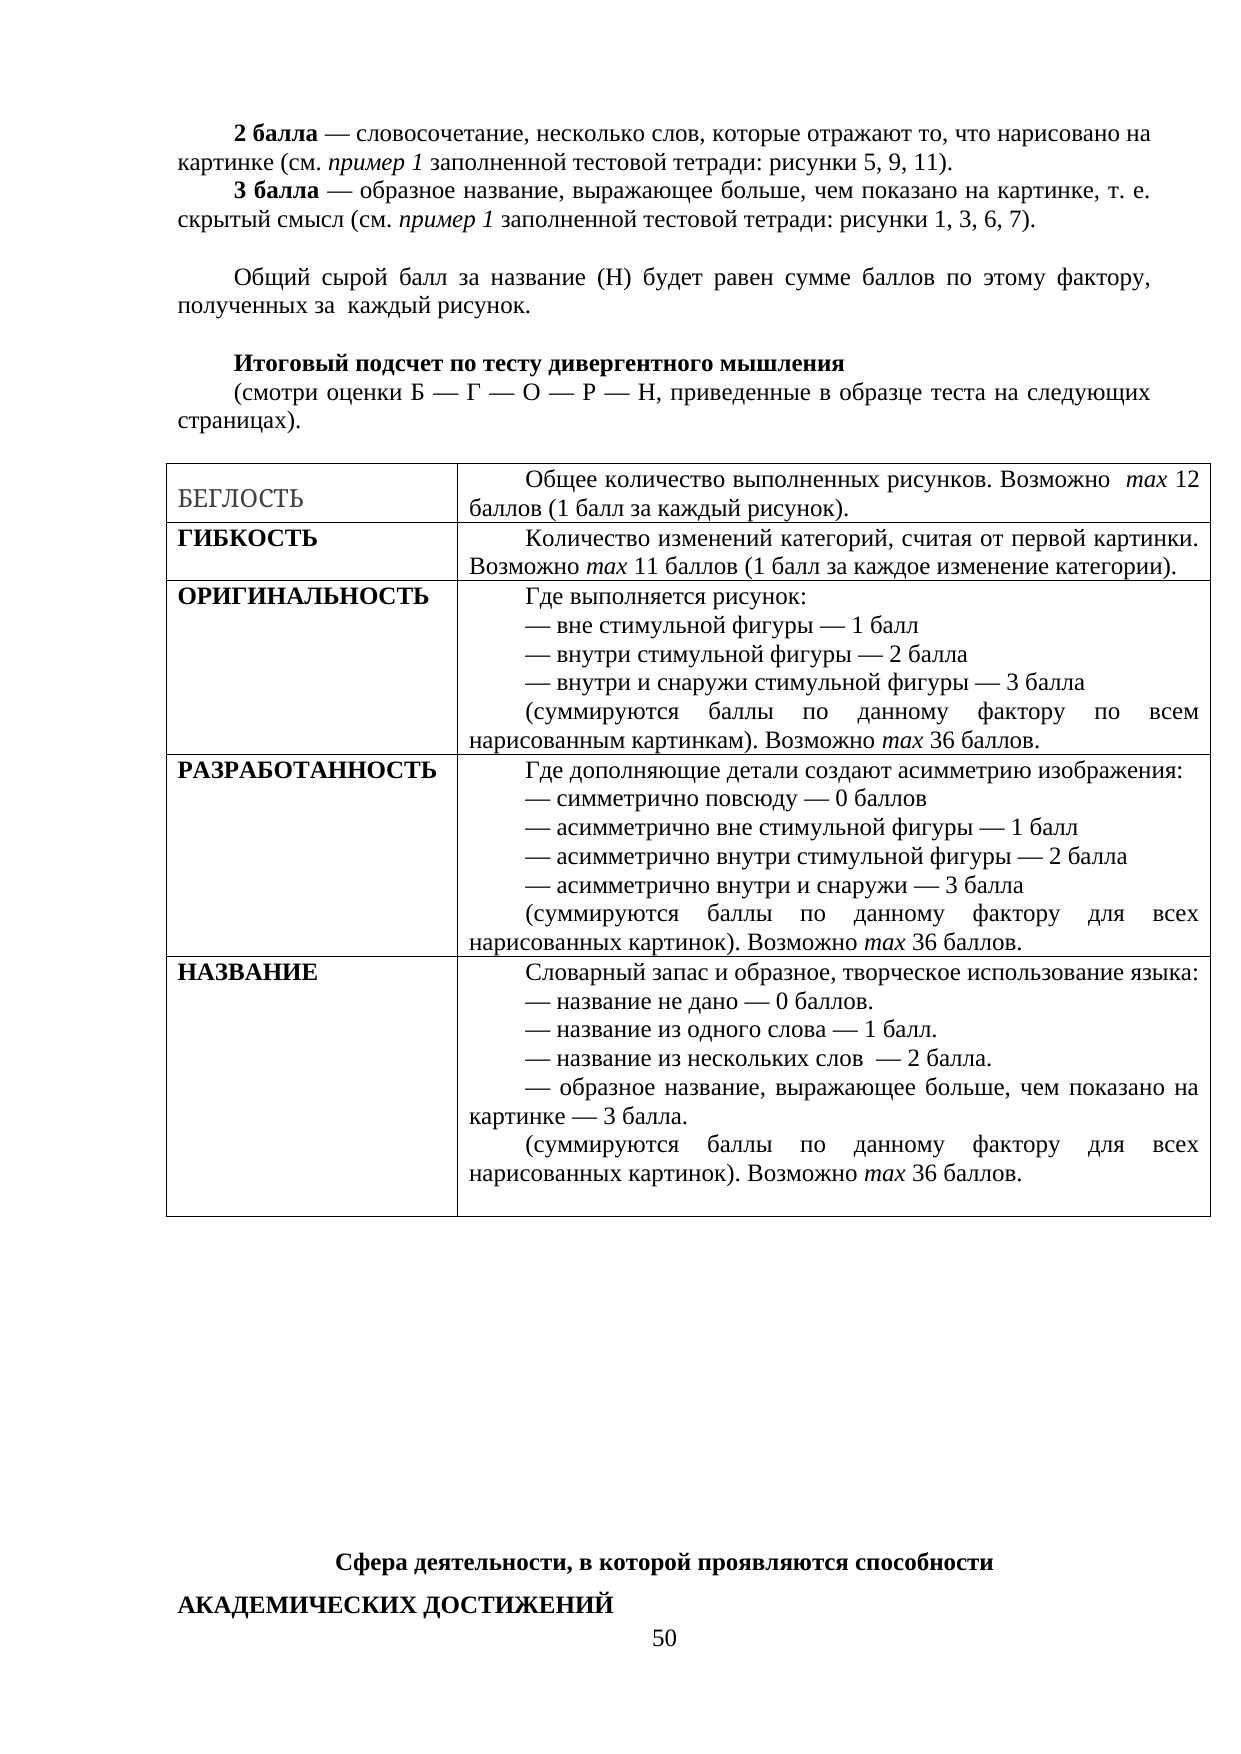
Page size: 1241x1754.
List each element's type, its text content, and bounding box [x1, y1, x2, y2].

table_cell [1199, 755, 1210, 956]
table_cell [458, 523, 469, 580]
text Общий сырой балл за название (Н) будет равен сумме баллов по этому фактору, полученных за каждый рисунок. [177, 262, 1152, 319]
table_cell ГИБКОСТЬ [167, 523, 457, 580]
text Итоговый подсчет по тесту дивергентного мышления [177, 348, 1152, 377]
table_cell РАЗРАБОТАННОСТЬ [167, 755, 457, 956]
text АКАДЕМИЧЕСКИХ ДОСТИЖЕНИЙ [177, 1591, 1152, 1619]
text 3 балла — образное название, выражающее больше, чем показано на картинке, т. е. скрытый смысл (см. пример 1 заполненной тестовой тетради: рисунки 1, 3, 6, 7). [177, 176, 1152, 233]
text Сфера деятельности, в которой проявляются способности [177, 1547, 1152, 1576]
table_cell Словарный запас и образное, творческое использование языка: — название не дано — 0 баллов. — название из одного слова — 1 балл. — название из нескольких слов — 2 балла. — образное название, выражающее больше, чем показано на картинке — 3 балла. (суммируются баллы по данному фактору для всех нарисованных картинок). Возможно тах 36 баллов. [458, 957, 1210, 1216]
table_header БЕГЛОСТЬ [167, 464, 457, 522]
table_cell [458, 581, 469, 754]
table_cell ОРИГИНАЛЬНОСТЬ [167, 581, 457, 754]
text (смотри оценки Б — Г — О — Р — Н, приведенные в образце теста на следующих страницах). [177, 377, 1152, 434]
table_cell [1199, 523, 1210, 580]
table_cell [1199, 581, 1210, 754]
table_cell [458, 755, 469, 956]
text 2 балла — словосочетание, несколько слов, которые отражают то, что нарисовано на картинке (см. пример 1 заполненной тестовой тетради: рисунки 5, 9, 11). [177, 118, 1152, 176]
table_header Общее количество выполненных рисунков. Возможно тах 12 баллов (1 балл за каждый рисунок). [458, 464, 1210, 522]
table_cell НАЗВАНИЕ [167, 957, 457, 1216]
